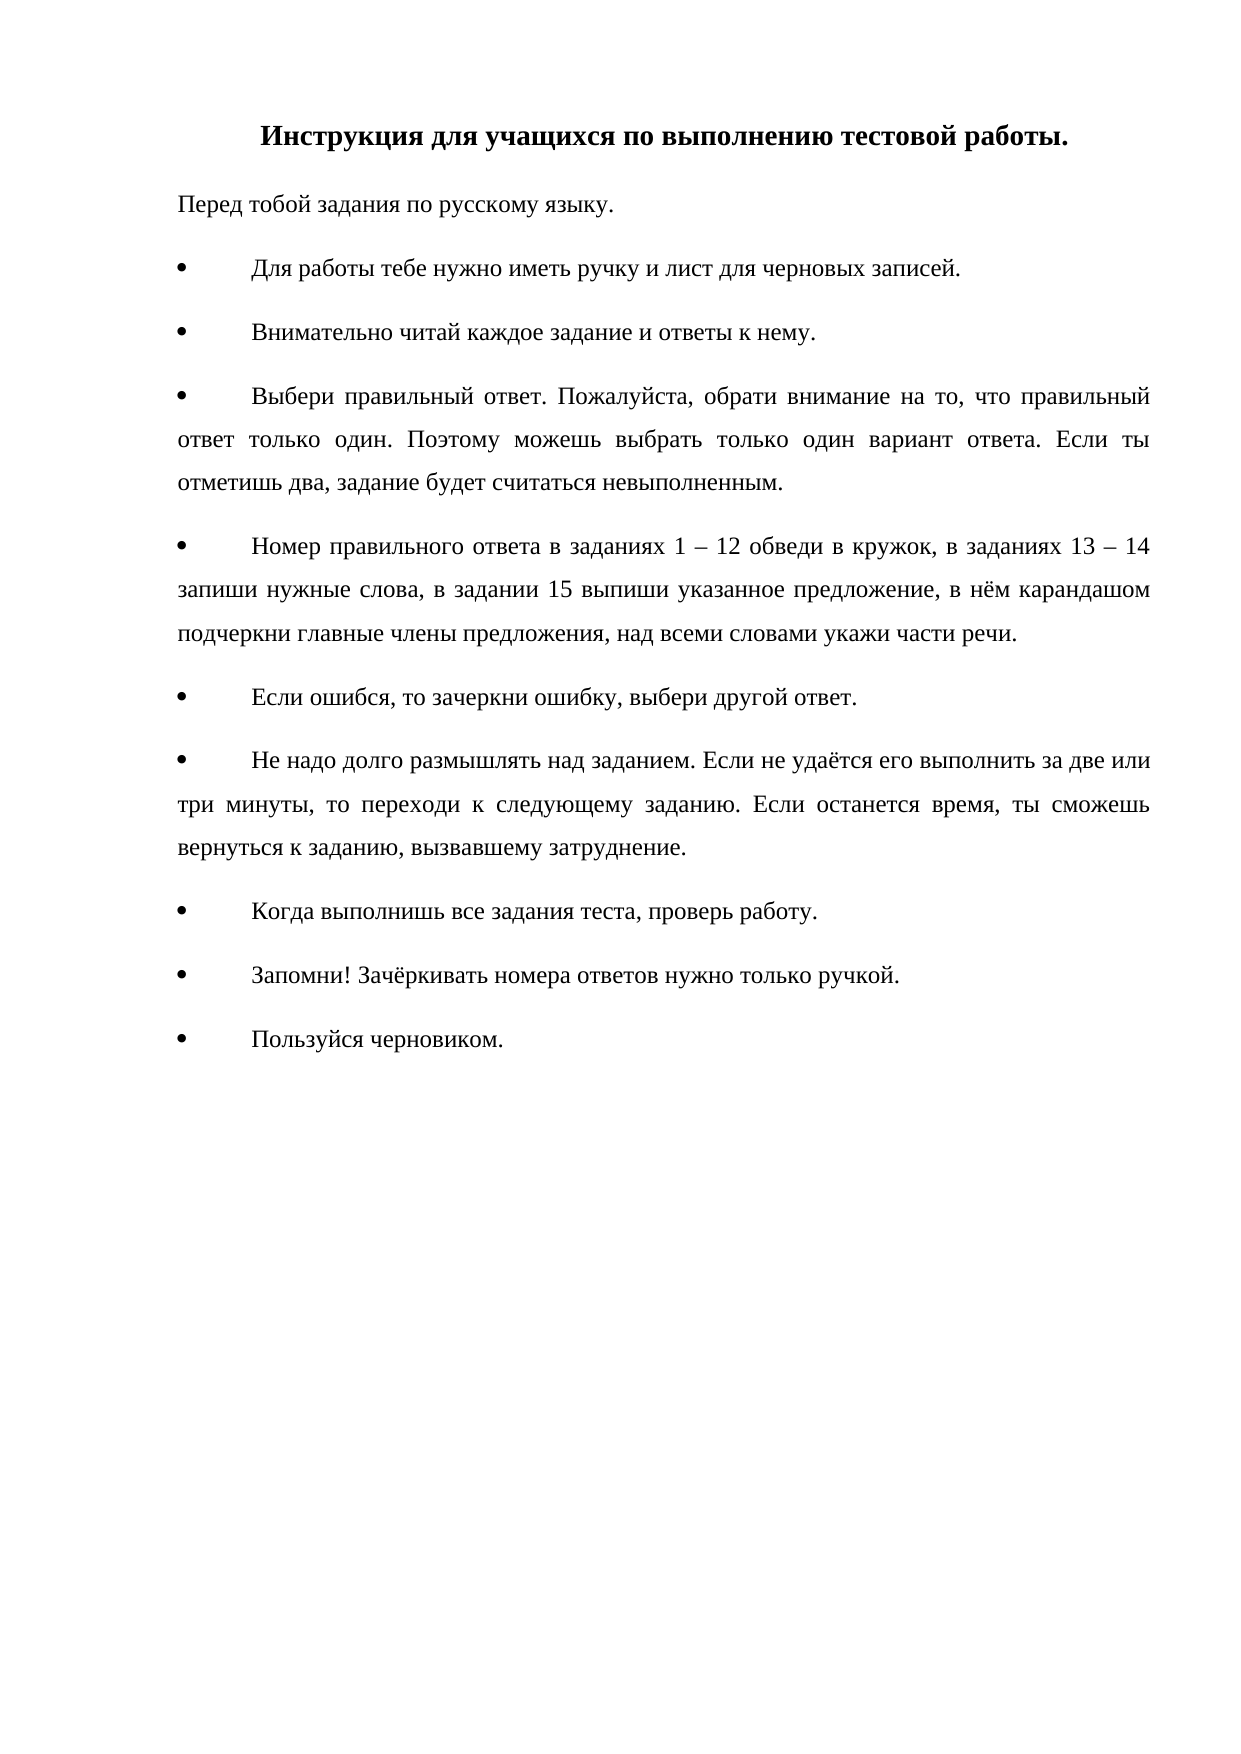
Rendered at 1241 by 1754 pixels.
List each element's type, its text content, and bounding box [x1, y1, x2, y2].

list Номер правильного ответа в заданиях 1 – 12 обведи в кружок, в заданиях 13 – 14 запиши нужные слова, в задании 15 выпиши указанное предложение, в нём карандашом подчеркни главные члены предложения, над всеми словами укажи части речи. [177, 531, 1152, 646]
list Пользуйся черновиком. [177, 1024, 1152, 1052]
text Инструкция для учащихся по выполнению тестовой работы. [177, 118, 1152, 152]
list Запомни! Зачёркивать номера ответов нужно только ручкой. [177, 960, 1152, 988]
list Не надо долго размышлять над заданием. Если не удаётся его выполнить за две или три минуты, то переходи к следующему заданию. Если останется время, ты сможешь вернуться к заданию, вызвавшему затруднение. [177, 746, 1152, 861]
list Для работы тебе нужно иметь ручку и лист для черновых записей. [177, 253, 1152, 282]
list Когда выполнишь все задания теста, проверь работу. [177, 896, 1152, 924]
list Если ошибся, то зачеркни ошибку, выбери другой ответ. [177, 682, 1152, 710]
list Выбери правильный ответ. Пожалуйста, обрати внимание на то, что правильный ответ только один. Поэтому можешь выбрать только один вариант ответа. Если ты отметишь два, задание будет считаться невыполненным. [177, 381, 1152, 496]
text Перед тобой задания по русскому языку. [177, 189, 1152, 218]
list Внимательно читай каждое задание и ответы к нему. [177, 317, 1152, 346]
